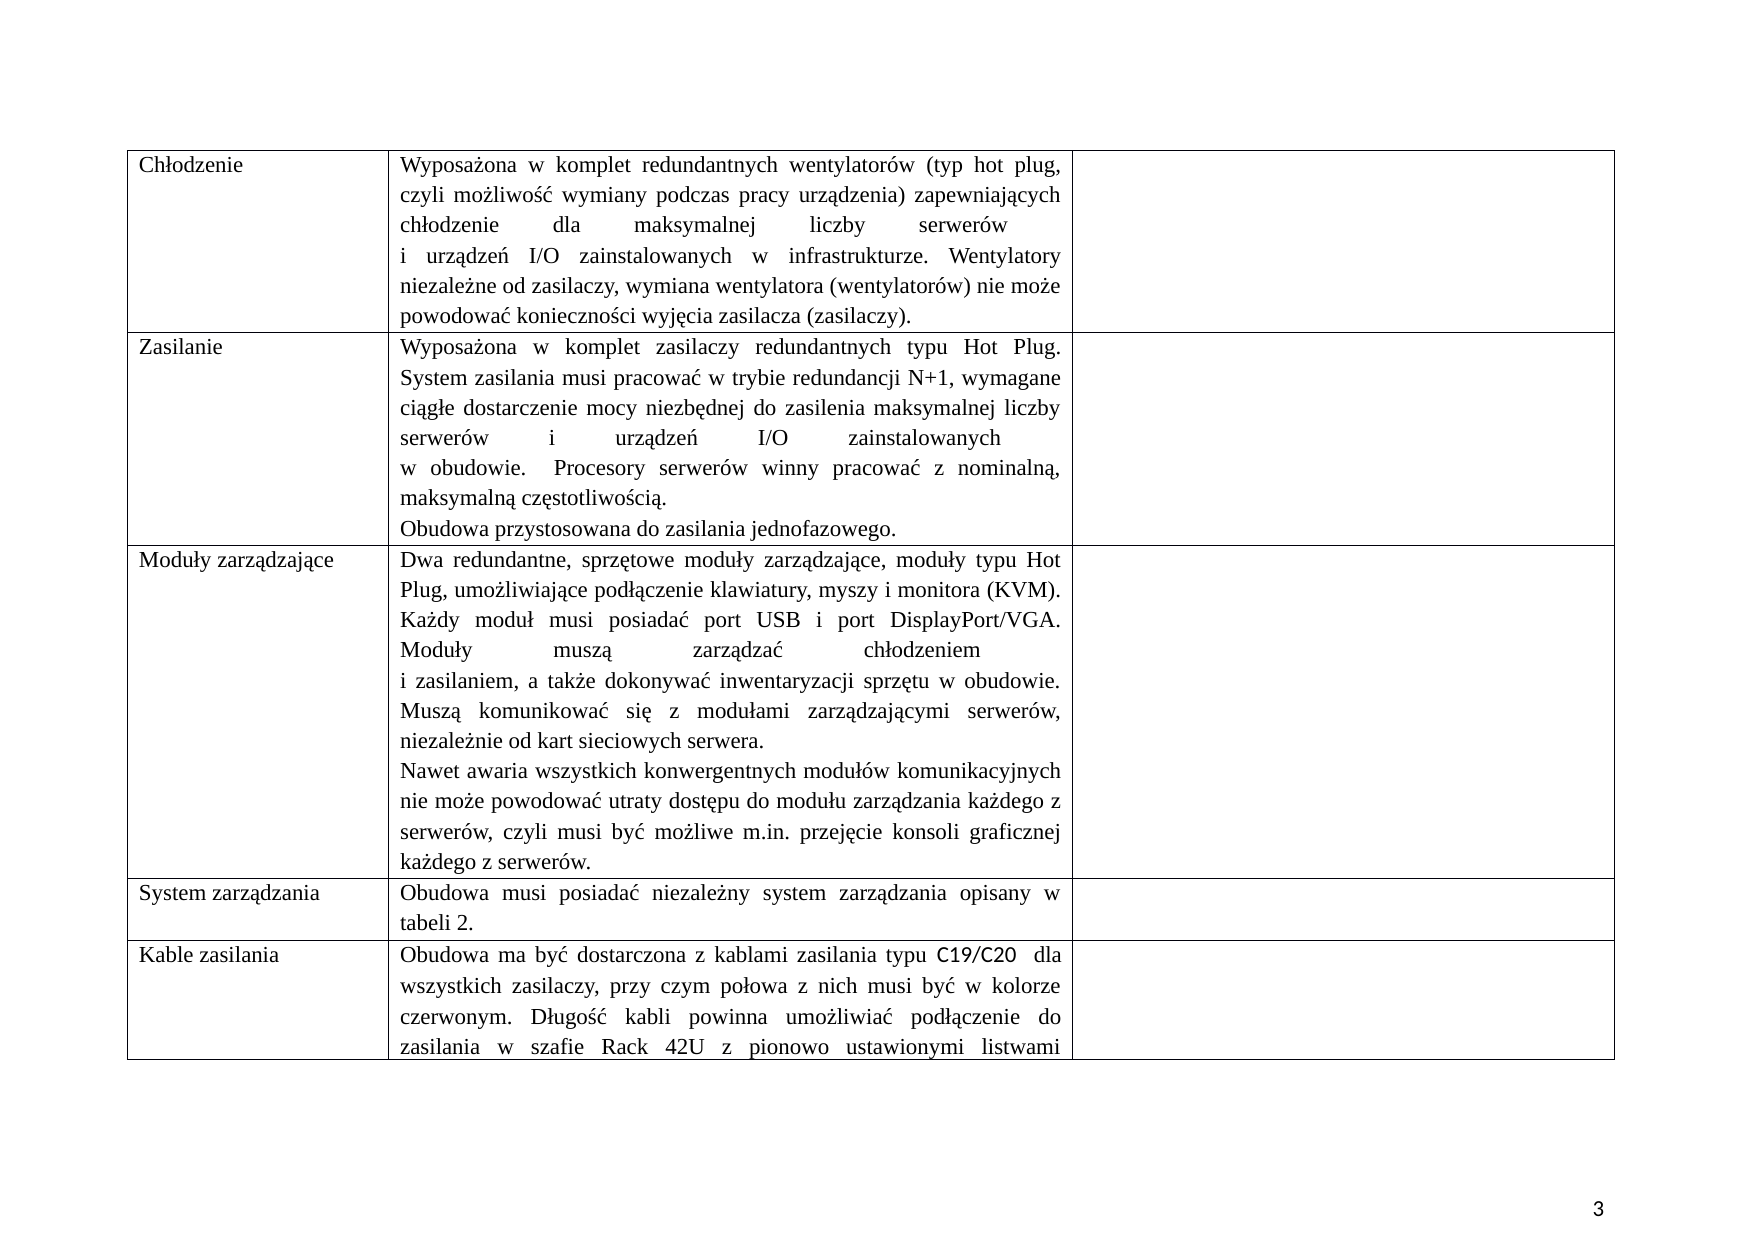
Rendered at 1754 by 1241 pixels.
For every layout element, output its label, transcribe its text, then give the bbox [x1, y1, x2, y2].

table_cell Obudowa musi posiadać niezależny system zarządzania opisany w tabeli 2. [389, 879, 1072, 939]
table_cell Dwa redundantne, sprzętowe moduły zarządzające, moduły typu Hot Plug, umożliwiające podłączenie klawiatury, myszy i monitora (KVM). Każdy moduł musi posiadać port USB i port DisplayPort/VGA. Moduły muszą zarządzać chłodzeniem i zasilaniem, a także dokonywać inwentaryzacji sprzętu w obudowie. Muszą komunikować się z modułami zarządzającymi serwerów, niezależnie od kart sieciowych serwera. Nawet awaria wszystkich konwergentnych modułów komunikacyjnych nie może powodować utraty dostępu do modułu zarządzania każdego z serwerów, czyli musi być możliwe m.in. przejęcie konsoli graficznej każdego z serwerów. [389, 546, 1072, 878]
table_cell [1073, 333, 1614, 545]
table_cell Moduły zarządzające [128, 546, 388, 878]
table_cell System zarządzania [128, 879, 388, 939]
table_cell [389, 941, 1072, 1059]
table_cell Chłodzenie [128, 151, 388, 332]
table_cell [1073, 151, 1614, 332]
table_cell Wyposażona w komplet redundantnych wentylatorów (typ hot plug, czyli możliwość wymiany podczas pracy urządzenia) zapewniających chłodzenie dla maksymalnej liczby serwerów i urządzeń I/O zainstalowanych w infrastrukturze. Wentylatory niezależne od zasilaczy, wymiana wentylatora (wentylatorów) nie może powodować konieczności wyjęcia zasilacza (zasilaczy). [389, 151, 1072, 332]
table_cell [1073, 546, 1614, 878]
table_cell [1073, 879, 1614, 939]
table_cell Zasilanie [128, 333, 388, 545]
table_cell Wyposażona w komplet zasilaczy redundantnych typu Hot Plug. System zasilania musi pracować w trybie redundancji N+1, wymagane ciągłe dostarczenie mocy niezbędnej do zasilenia maksymalnej liczby serwerów i urządzeń I/O zainstalowanych w obudowie. Procesory serwerów winny pracować z nominalną, maksymalną częstotliwością. Obudowa przystosowana do zasilania jednofazowego. [389, 333, 1072, 545]
table_cell Kable zasilania [128, 941, 388, 1059]
table_cell [1073, 941, 1614, 1059]
